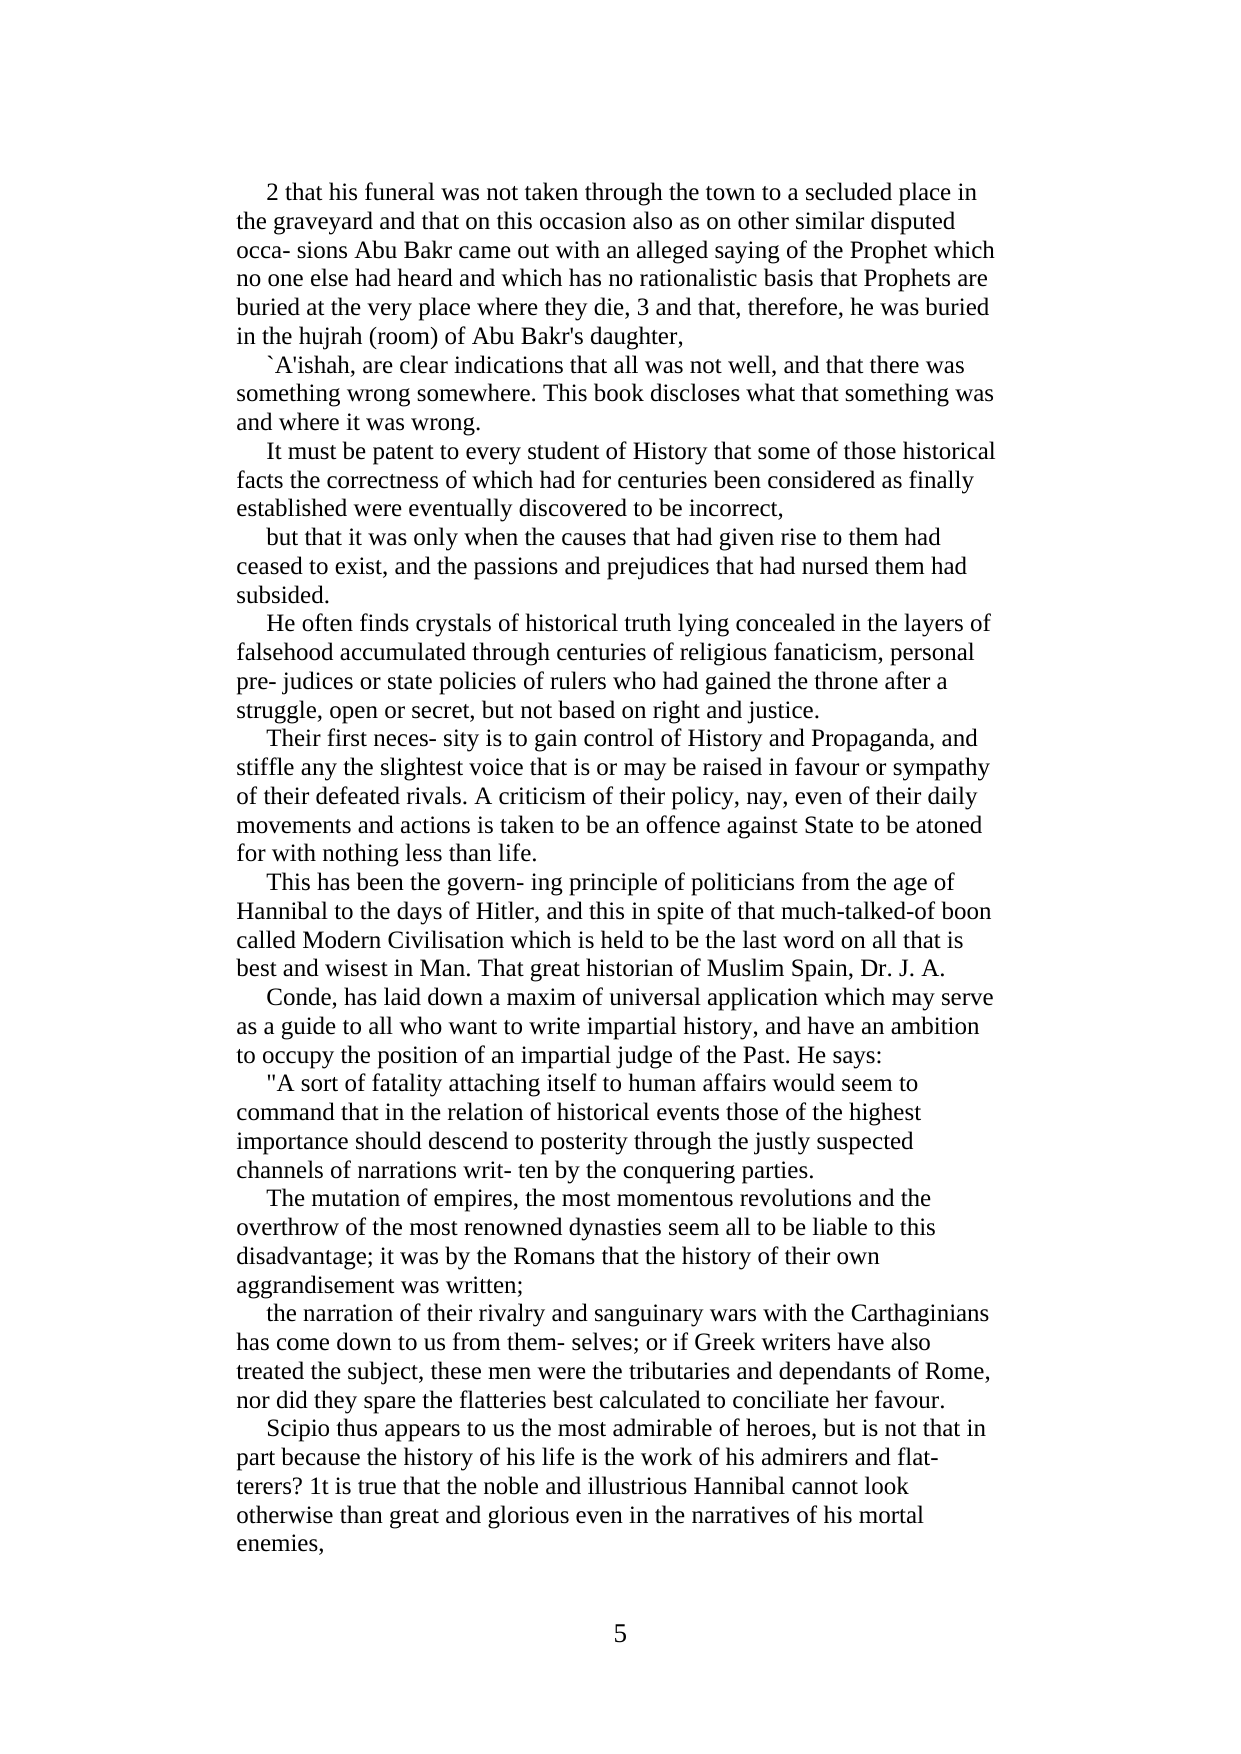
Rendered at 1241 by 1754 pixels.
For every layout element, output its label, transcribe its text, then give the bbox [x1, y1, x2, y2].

text "A sort of fatality attaching itself to human affairs would seem to command that in the relation of historical events those of the highest importance should descend to posterity through the justly suspected channels of narrations writ- ten by the conquering parties. [236, 1068, 1004, 1183]
text Their first neces- sity is to gain control of History and Propaganda, and stiffle any the slightest voice that is or may be raised in favour or sympathy of their defeated rivals. A criticism of their policy, nay, even of their daily movements and actions is taken to be an offence against State to be atoned for with nothing less than life. [236, 723, 1004, 867]
text The mutation of empires, the most momentous revolutions and the overthrow of the most renowned dynasties seem all to be liable to this disadvantage; it was by the Romans that the history of their own aggrandisement was written; [236, 1183, 1004, 1298]
text but that it was only when the causes that had given rise to them had ceased to exist, and the passions and prejudices that had nursed them had subsided. [236, 522, 1004, 608]
text 2 that his funeral was not taken through the town to a secluded place in the graveyard and that on this occasion also as on other similar disputed occa- sions Abu Bakr came out with an alleged saying of the Prophet which no one else had heard and which has no rationalistic basis that Prophets are buried at the very place where they die, 3 and that, therefore, he was buried in the hujrah (room) of Abu Bakr's daughter, [236, 177, 1004, 350]
text the narration of their rivalry and sanguinary wars with the Carthaginians has come down to us from them- selves; or if Greek writers have also treated the subject, these men were the tributaries and dependants of Rome, nor did they spare the flatteries best calculated to conciliate her favour. [236, 1298, 1004, 1413]
text He often finds crystals of historical truth lying concealed in the layers of falsehood accumulated through centuries of religious fanaticism, personal pre- judices or state policies of rulers who had gained the throne after a struggle, open or secret, but not based on right and justice. [236, 608, 1004, 723]
text Conde, has laid down a maxim of universal application which may serve as a guide to all who want to write impartial history, and have an ambition to occupy the position of an impartial judge of the Past. He says: [236, 982, 1004, 1068]
text This has been the govern- ing principle of politicians from the age of Hannibal to the days of Hitler, and this in spite of that much-talked-of boon called Modern Civilisation which is held to be the last word on all that is best and wisest in Man. That great historian of Muslim Spain, Dr. J. A. [236, 867, 1004, 982]
text Scipio thus appears to us the most admirable of heroes, but is not that in part because the history of his life is the work of his admirers and flat- terers? 1t is true that the noble and illustrious Hannibal cannot look otherwise than great and glorious even in the narratives of his mortal enemies, [236, 1413, 1004, 1557]
text `A'ishah, are clear indications that all was not well, and that there was something wrong somewhere. This book discloses what that something was and where it was wrong. [236, 350, 1004, 436]
text It must be patent to every student of History that some of those historical facts the correctness of which had for centuries been considered as finally established were eventually discovered to be incorrect, [236, 436, 1004, 522]
